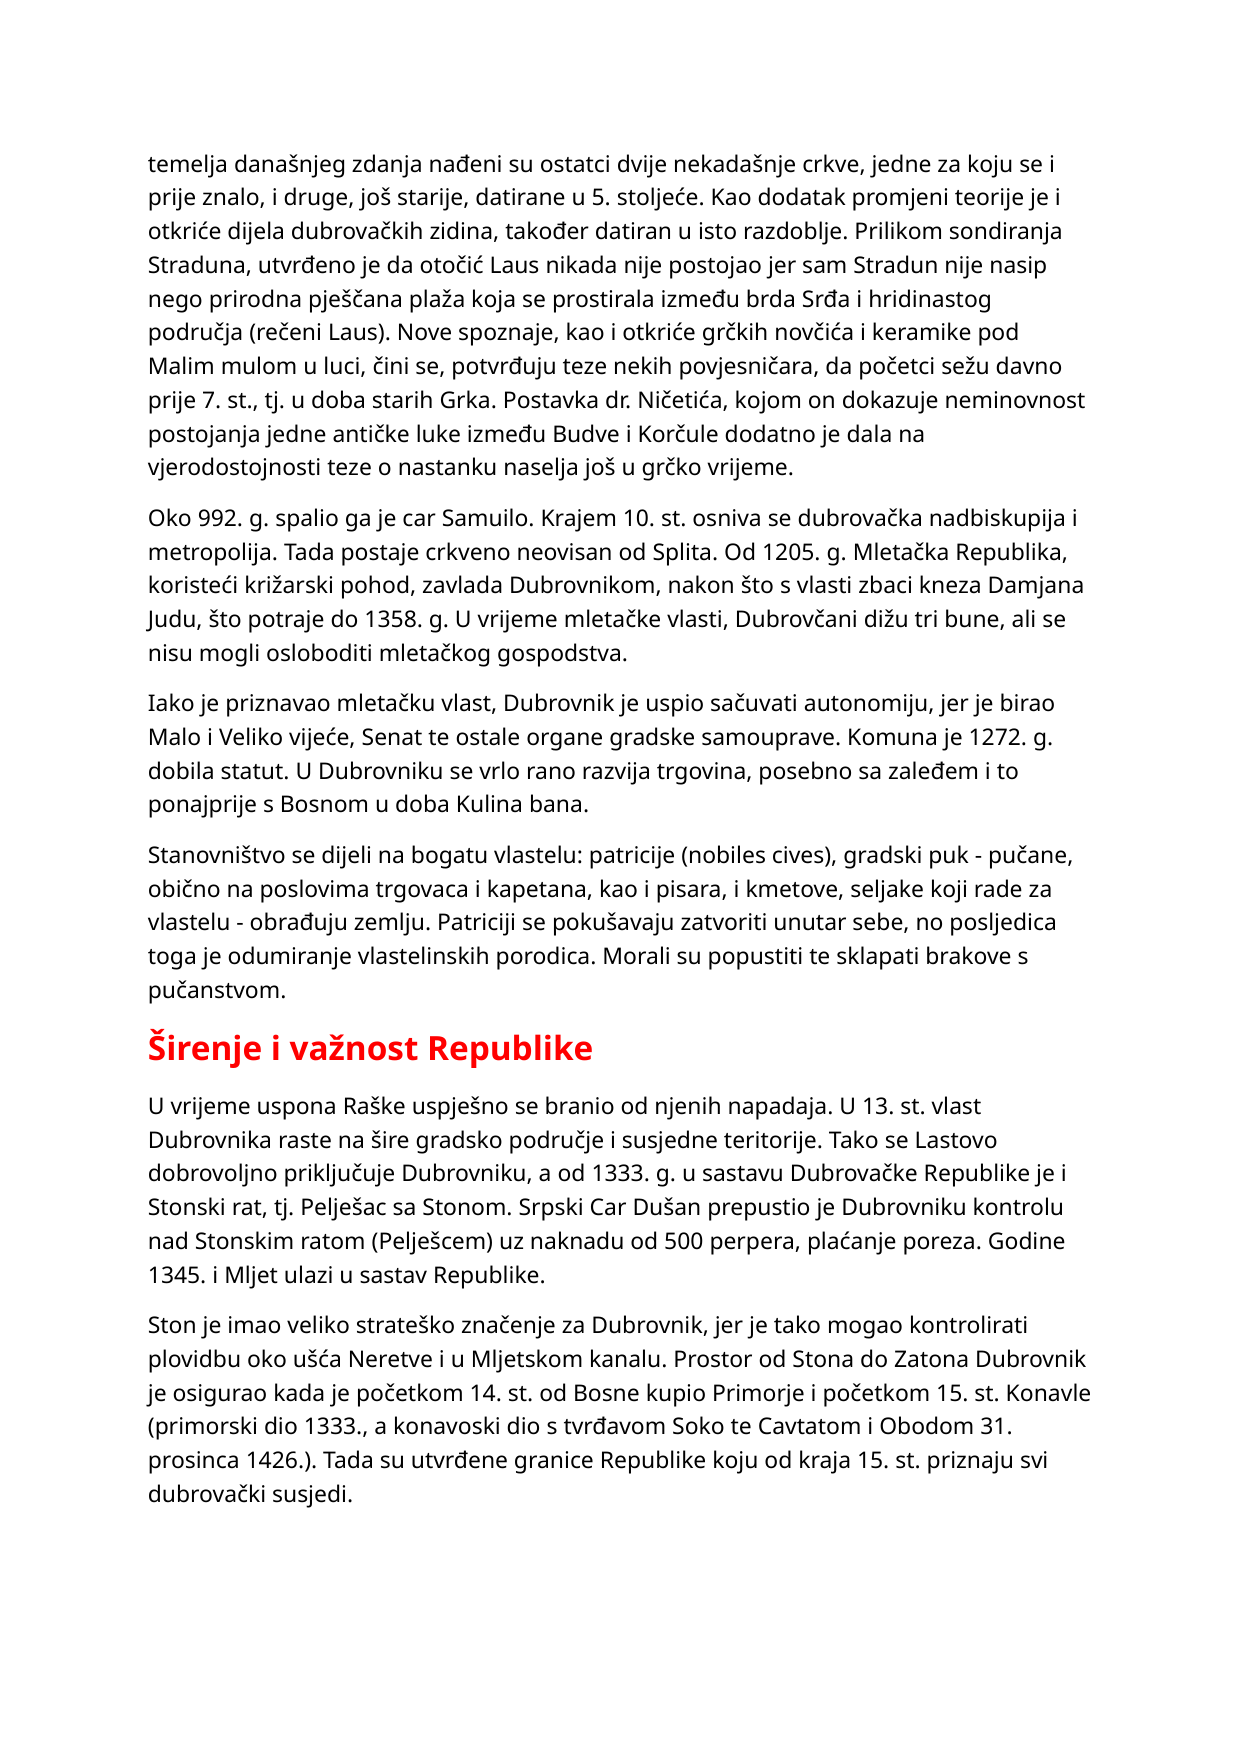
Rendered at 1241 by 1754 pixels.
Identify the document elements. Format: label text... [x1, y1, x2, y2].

text Stanovništvo se dijeli na bogatu vlastelu: patricije (nobiles cives), gradski puk - pučane, obično na poslovima trgovaca i kapetana, kao i pisara, i kmetove, seljake koji rade za vlastelu - obrađuju zemlju. Patriciji se pokušavaju zatvoriti unutar sebe, no posljedica toga je odumiranje vlastelinskih porodica. Morali su popustiti te sklapati brakove s pučanstvom. [148, 839, 1093, 1005]
text Širenje i važnost Republike [148, 1024, 1093, 1070]
text Oko 992. g. spalio ga je car Samuilo. Krajem 10. st. osniva se dubrovačka nadbiskupija i metropolija. Tada postaje crkveno neovisan od Splita. Od 1205. g. Mletačka Republika, koristeći križarski pohod, zavlada Dubrovnikom, nakon što s vlasti zbaci kneza Damjana Judu, što potraje do 1358. g. U vrijeme mletačke vlasti, Dubrovčani dižu tri bune, ali se nisu mogli osloboditi mletačkog gospodstva. [148, 502, 1093, 668]
text Ston je imao veliko strateško značenje za Dubrovnik, jer je tako mogao kontrolirati plovidbu oko ušća Neretve i u Mljetskom kanalu. Prostor od Stona do Zatona Dubrovnik je osigurao kada je početkom 14. st. od Bosne kupio Primorje i početkom 15. st. Konavle (primorski dio 1333., a konavoski dio s tvrđavom Soko te Cavtatom i Obodom 31. prosinca 1426.). Tada su utvrđene granice Republike koju od kraja 15. st. priznaju svi dubrovački susjedi. [148, 1309, 1093, 1509]
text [148, 148, 1093, 483]
text Iako je priznavao mletačku vlast, Dubrovnik je uspio sačuvati autonomiju, jer je birao Malo i Veliko vijeće, Senat te ostale organe gradske samouprave. Komuna je 1272. g. dobila statut. U Dubrovniku se vrlo rano razvija trgovina, posebno sa zaleđem i to ponajprije s Bosnom u doba Kulina bana. [148, 687, 1093, 820]
text U vrijeme uspona Raške uspješno se branio od njenih napadaja. U 13. st. vlast Dubrovnika raste na šire gradsko područje i susjedne teritorije. Tako se Lastovo dobrovoljno priključuje Dubrovniku, a od 1333. g. u sastavu Dubrovačke Republike je i Stonski rat, tj. Pelješac sa Stonom. Srpski Car Dušan prepustio je Dubrovniku kontrolu nad Stonskim ratom (Pelješcem) uz naknadu od 500 perpera, plaćanje poreza. Godine 1345. i Mljet ulazi u sastav Republike. [148, 1090, 1093, 1290]
